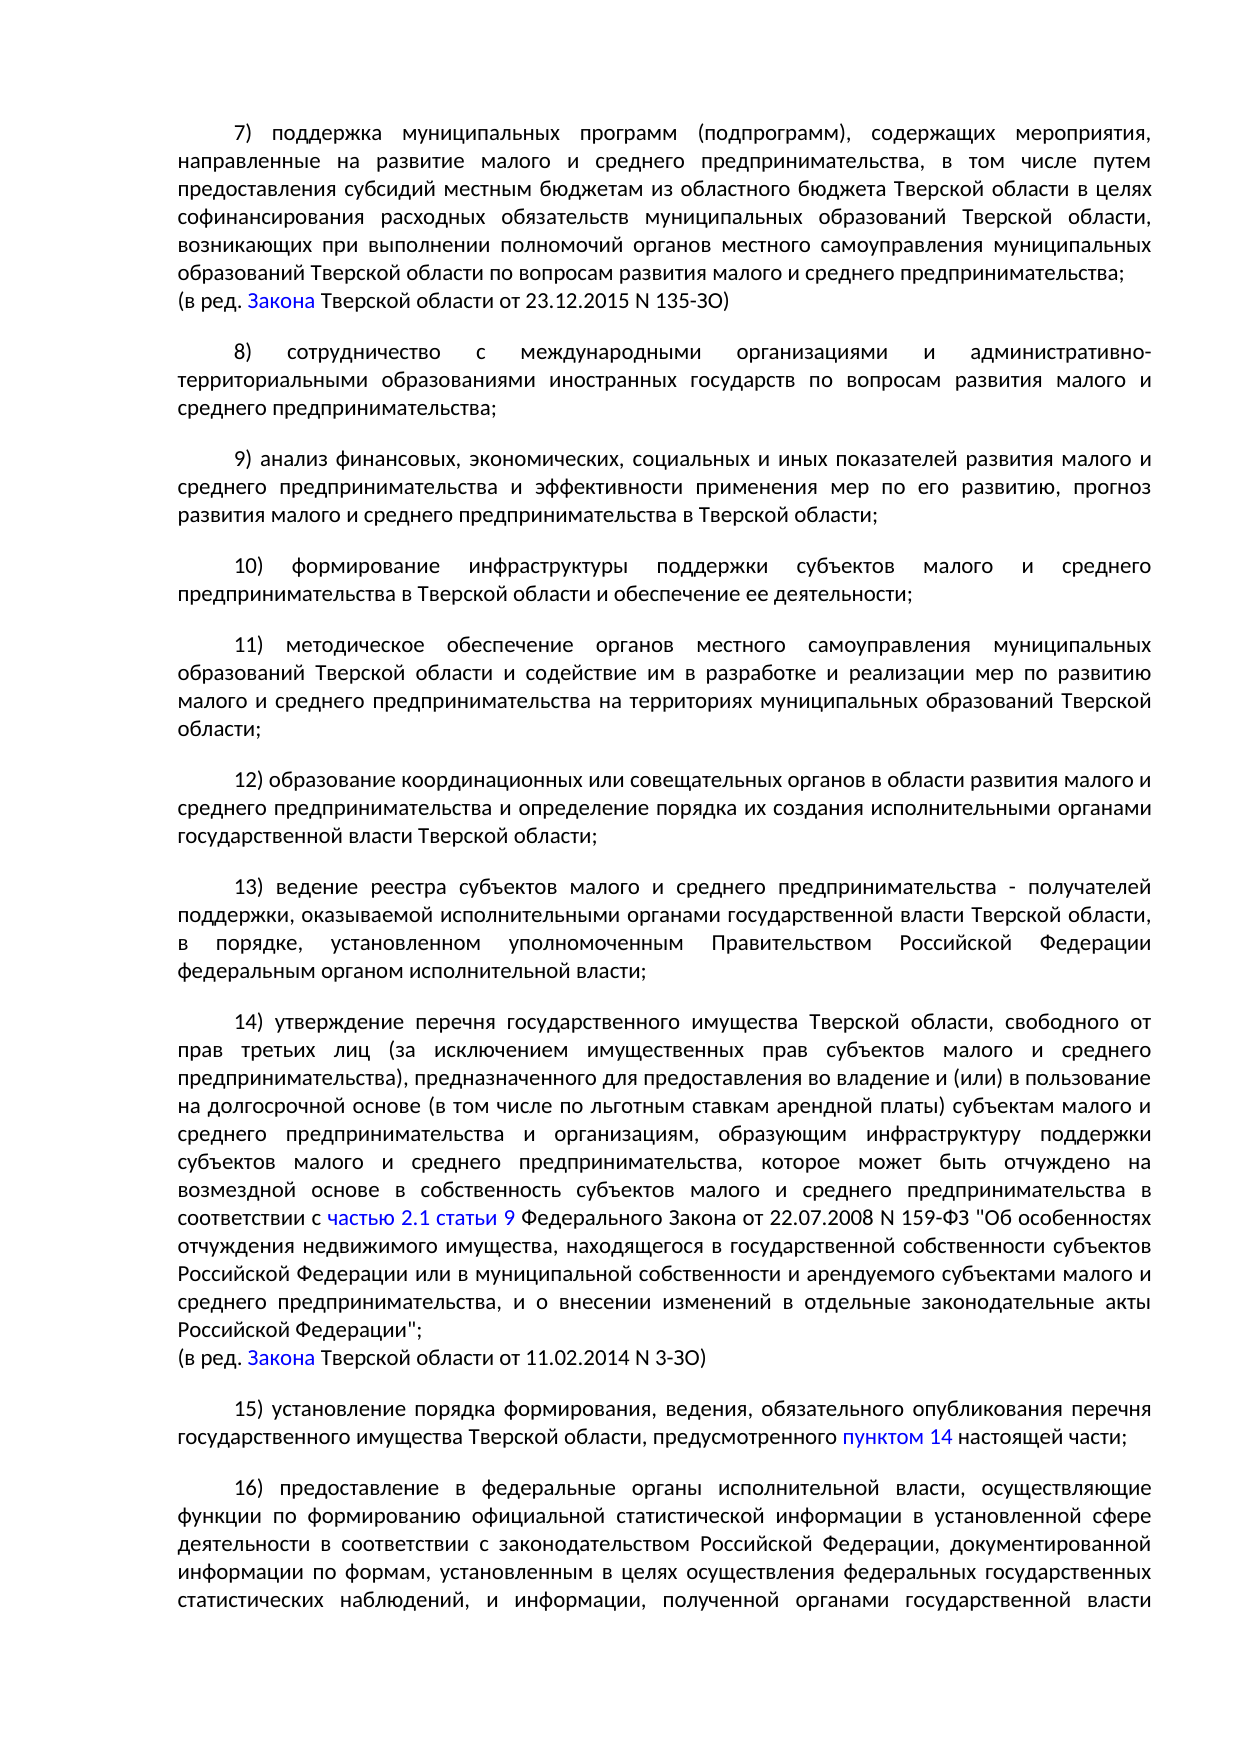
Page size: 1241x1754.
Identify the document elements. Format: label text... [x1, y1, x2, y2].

text 13) ведение реестра субъектов малого и среднего предпринимательства - получателей поддержки, оказываемой исполнительными органами государственной власти Тверской области, в порядке, установленном уполномоченным Правительством Российской Федерации федеральным органом исполнительной власти; [177, 872, 1152, 984]
text 14) утверждение перечня государственного имущества Тверской области, свободного от прав третьих лиц (за исключением имущественных прав субъектов малого и среднего предпринимательства), предназначенного для предоставления во владение и (или) в пользование на долгосрочной основе (в том числе по льготным ставкам арендной платы) субъектам малого и среднего предпринимательства и организациям, образующим инфраструктуру поддержки субъектов малого и среднего предпринимательства, которое может быть отчуждено на возмездной основе в собственность субъектов малого и среднего предпринимательства в соответствии с частью 2.1 статьи 9 Федерального Закона от 22.07.2008 N 159-ФЗ "Об особенностях отчуждения недвижимого имущества, находящегося в государственной собственности субъектов Российской Федерации или в муниципальной собственности и арендуемого субъектами малого и среднего предпринимательства, и о внесении изменений в отдельные законодательные акты Российской Федерации"; [177, 1007, 1152, 1343]
text 11) методическое обеспечение органов местного самоуправления муниципальных образований Тверской области и содействие им в разработке и реализации мер по развитию малого и среднего предпринимательства на территориях муниципальных образований Тверской области; [177, 630, 1152, 742]
text 9) анализ финансовых, экономических, социальных и иных показателей развития малого и среднего предпринимательства и эффективности применения мер по его развитию, прогноз развития малого и среднего предпринимательства в Тверской области; [177, 444, 1152, 528]
text 8) сотрудничество с международными организациями и административно-территориальными образованиями иностранных государств по вопросам развития малого и среднего предпринимательства; [177, 337, 1152, 421]
text 12) образование координационных или совещательных органов в области развития малого и среднего предпринимательства и определение порядка их создания исполнительными органами государственной власти Тверской области; [177, 765, 1152, 849]
text (в ред. Закона Тверской области от 11.02.2014 N 3-ЗО) [177, 1343, 1152, 1371]
text 10) формирование инфраструктуры поддержки субъектов малого и среднего предпринимательства в Тверской области и обеспечение ее деятельности; [177, 551, 1152, 607]
text (в ред. Закона Тверской области от 23.12.2015 N 135-ЗО) [177, 286, 1152, 314]
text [177, 1473, 1152, 1613]
text 15) установление порядка формирования, ведения, обязательного опубликования перечня государственного имущества Тверской области, предусмотренного пунктом 14 настоящей части; [177, 1394, 1152, 1450]
text 7) поддержка муниципальных программ (подпрограмм), содержащих мероприятия, направленные на развитие малого и среднего предпринимательства, в том числе путем предоставления субсидий местным бюджетам из областного бюджета Тверской области в целях софинансирования расходных обязательств муниципальных образований Тверской области, возникающих при выполнении полномочий органов местного самоуправления муниципальных образований Тверской области по вопросам развития малого и среднего предпринимательства; [177, 118, 1152, 286]
